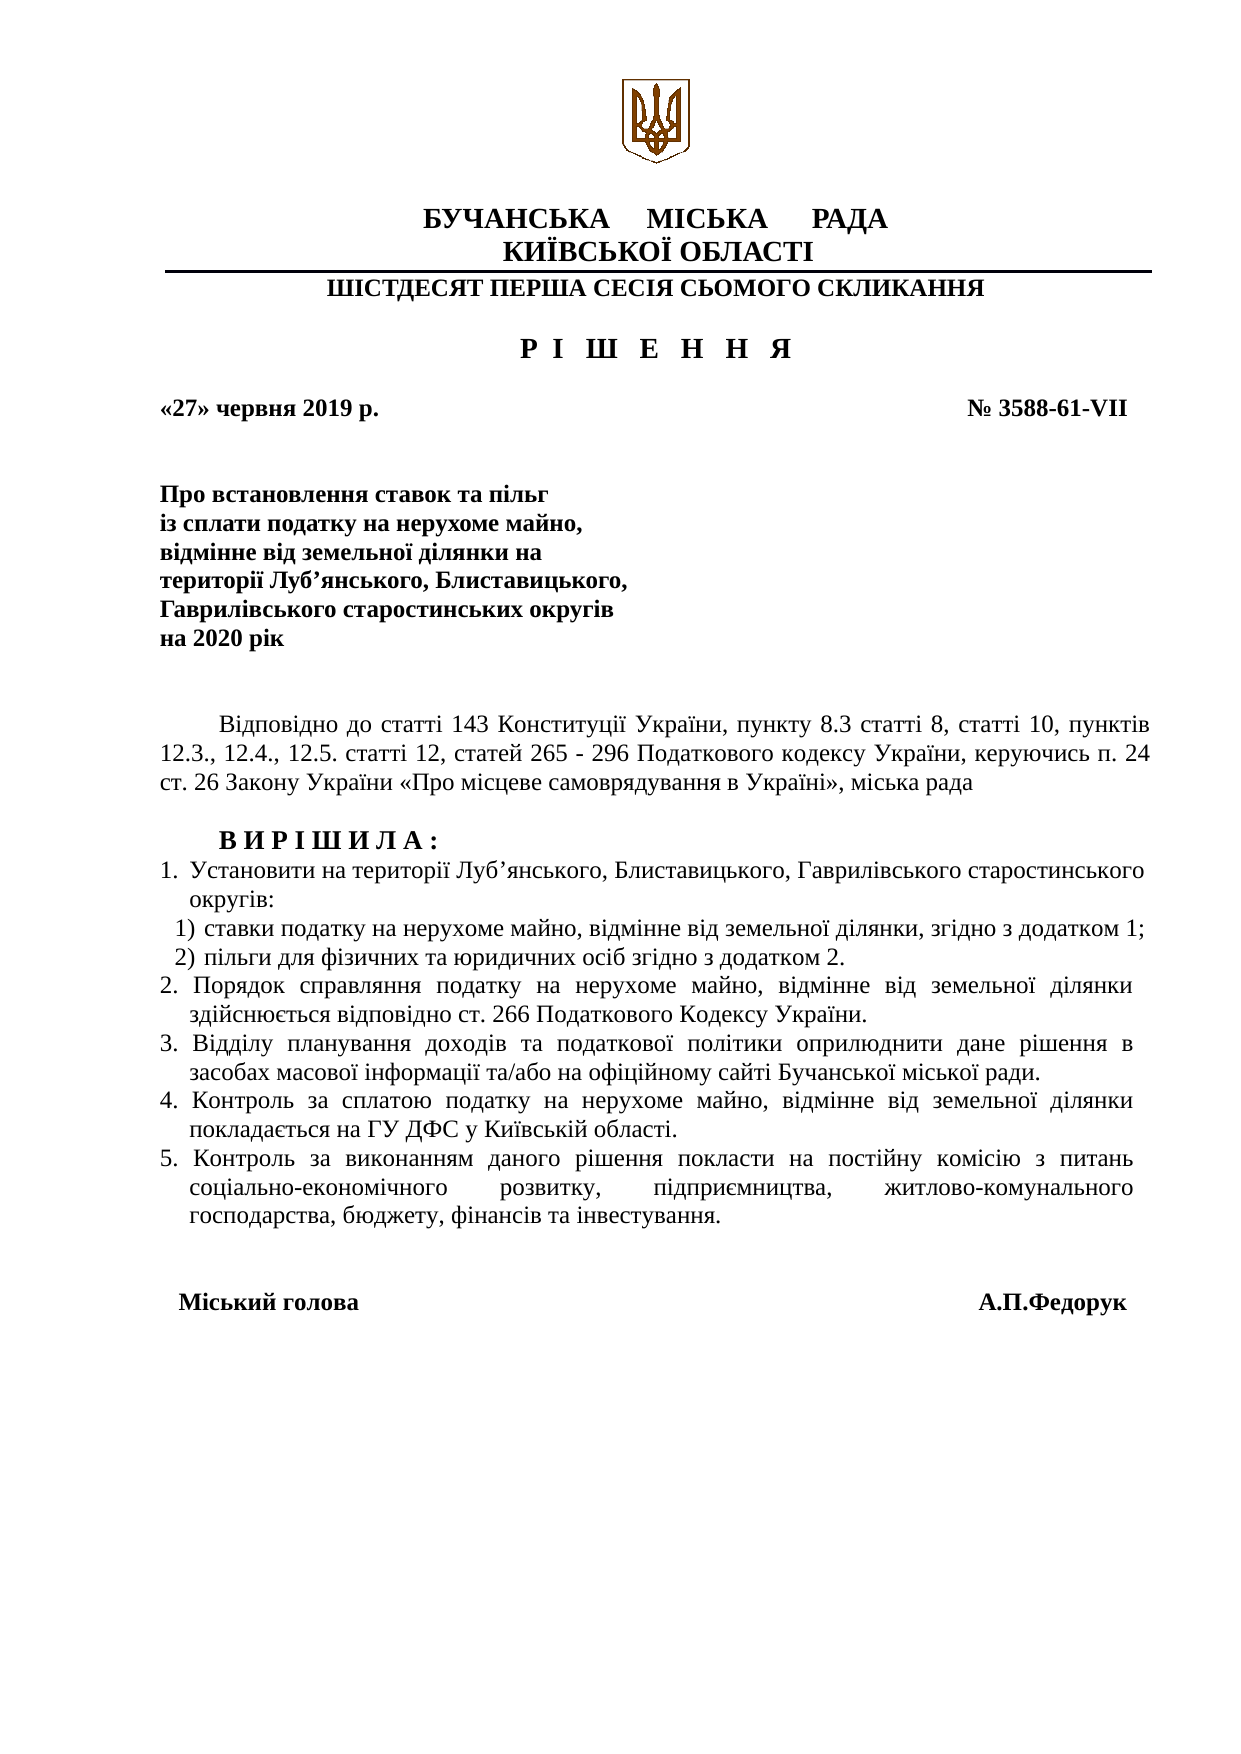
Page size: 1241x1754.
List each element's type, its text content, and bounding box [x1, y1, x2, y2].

text території Луб’янського, Блиставицького, [159, 566, 1152, 594]
text «27» червня 2019 р. № 3588-61-VІІ [159, 393, 1152, 422]
list ставки податку на нерухоме майно, відмінне від земельної ділянки, згідно з додатком 1; [174, 913, 1152, 942]
text 2. Порядок справляння податку на нерухоме майно, відмінне від земельної ділянки здійснюється відповідно ст. 266 Податкового Кодексу України. [159, 970, 1134, 1028]
text Про встановлення ставок та пільг [159, 479, 1152, 508]
text на 2020 рік [159, 623, 1152, 652]
text ШІСТДЕСЯТ ПЕРША СЕСІЯ СЬОМОГО СКЛИКАННЯ [159, 273, 1152, 302]
picture [615, 73, 696, 168]
text Р І Ш Е Н Н Я [159, 331, 1152, 364]
list Установити на території Луб’янського, Блиставицького, Гаврилівського старостинського округів: [159, 855, 1152, 913]
text Міський голова А.П.Федорук [159, 1287, 1152, 1315]
text КИЇВСЬКОЇ ОБЛАСТІ [165, 234, 1152, 270]
list пільги для фізичних та юридичних осіб згідно з додатком 2. [174, 942, 1152, 970]
text відмінне від земельної ділянки на [159, 537, 1152, 566]
text Відповідно до статті 143 Конституції України, пункту 8.3 статті 8, статті 10, пунктів 12.3., 12.4., 12.5. статті 12, статей 265 - 296 Податкового кодексу України, керуючись п. 24 ст. 26 Закону України «Про місцеве самоврядування в Україні», міська рада [159, 709, 1152, 796]
text 4. Контроль за сплатою податку на нерухоме майно, відмінне від земельної ділянки покладається на ГУ ДФС у Київській області. [159, 1085, 1134, 1143]
text із сплати податку на нерухоме майно, [159, 508, 1152, 537]
text 3. Відділу планування доходів та податкової політики оприлюднити дане рішення в засобах масової інформації та/або на офіційному сайті Бучанської міської ради. [159, 1028, 1134, 1085]
text БУЧАНСЬКА МІСЬКА РАДА [159, 201, 1152, 234]
text Гаврилівського старостинських округів [159, 594, 1152, 623]
text В И Р І Ш И Л А : [159, 824, 1152, 855]
text 5. Контроль за виконанням даного рішення покласти на постійну комісію з питань соціально-економічного розвитку, підприємництва, житлово-комунального господарства, бюджету, фінансів та інвестування. [159, 1143, 1134, 1229]
